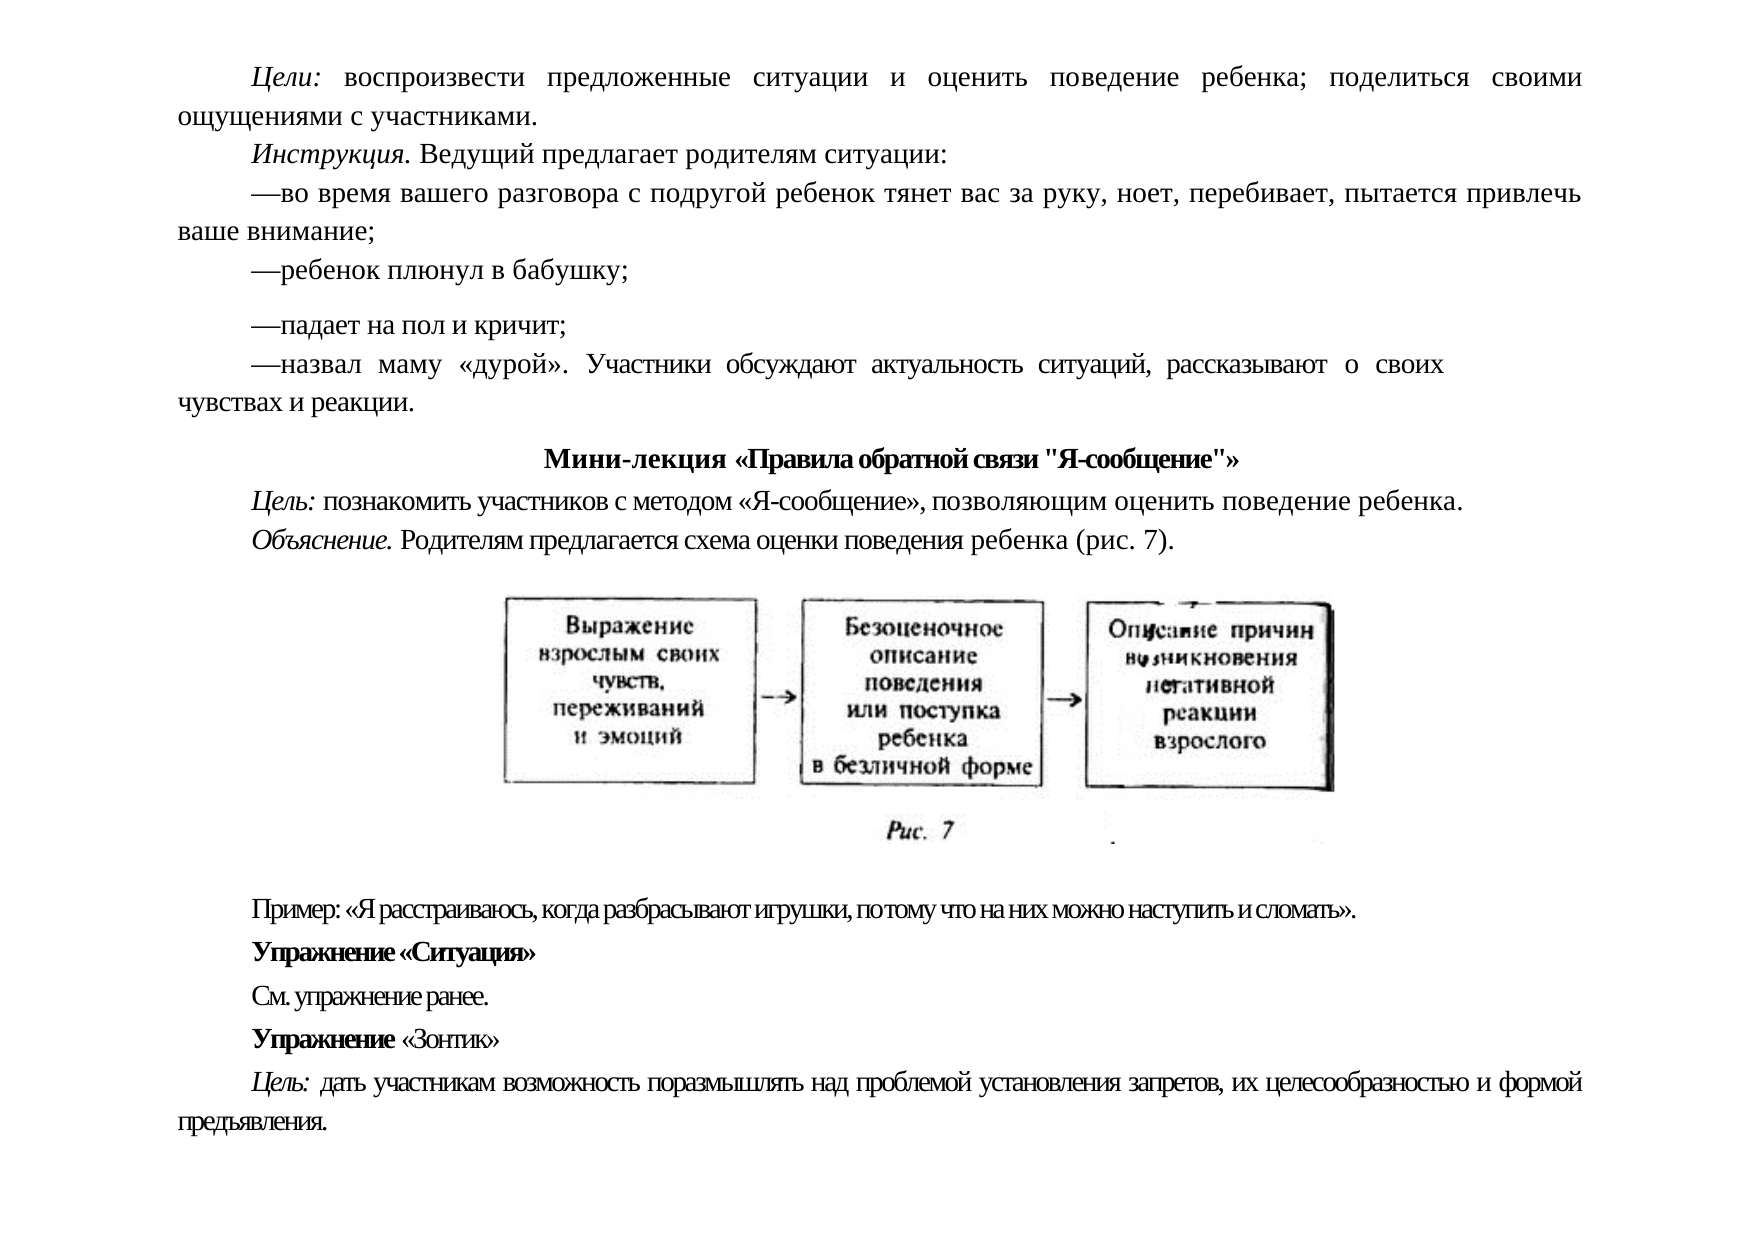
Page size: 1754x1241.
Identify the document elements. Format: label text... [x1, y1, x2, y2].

list ребенок плюнул в бабушку; [91, 252, 1624, 285]
text Объяснение. Родителям предлагается схема оценки поведения ребенка (рис. 7). [177, 522, 1614, 556]
text Упражнение «Зонтик» [177, 1021, 1583, 1054]
text Пример: «Я расстраиваюсь, когда разбрасывают игрушки, потому что на них можно наступить и сломать». [177, 891, 1583, 924]
picture [499, 594, 1335, 844]
text См. упражнение ранее. [177, 978, 1583, 1011]
text Цели: воспроизвести предложенные ситуации и оценить поведение ребенка; поделиться своими ощущениями с участниками. [177, 59, 1583, 131]
text Мини-лекция «Правила обратной связи "Я-сообщение"» [177, 441, 1534, 475]
list падает на пол и кричит; [177, 307, 1624, 341]
text Цель: дать участникам возможность поразмышлять над проблемой установления запретов, их целесообразностью и формой предъявления. [177, 1064, 1583, 1137]
text Инструкция. Ведущий предлагает родителям ситуации: [177, 136, 1583, 170]
text Цель: познакомить участников с методом «Я-сообщение», позволяющим оценить поведение ребенка. [177, 483, 1613, 517]
list во время вашего разговора с подругой ребенок тянет вас за руку, ноет, перебивает, пытается привлечь ваше внимание; [177, 175, 1583, 247]
text Упражнение «Ситуация» [177, 934, 1583, 968]
list назвал маму «дурой». Участники обсуждают актуальность ситуаций, рассказывают о своих чувствах и реакции. [177, 346, 1444, 418]
